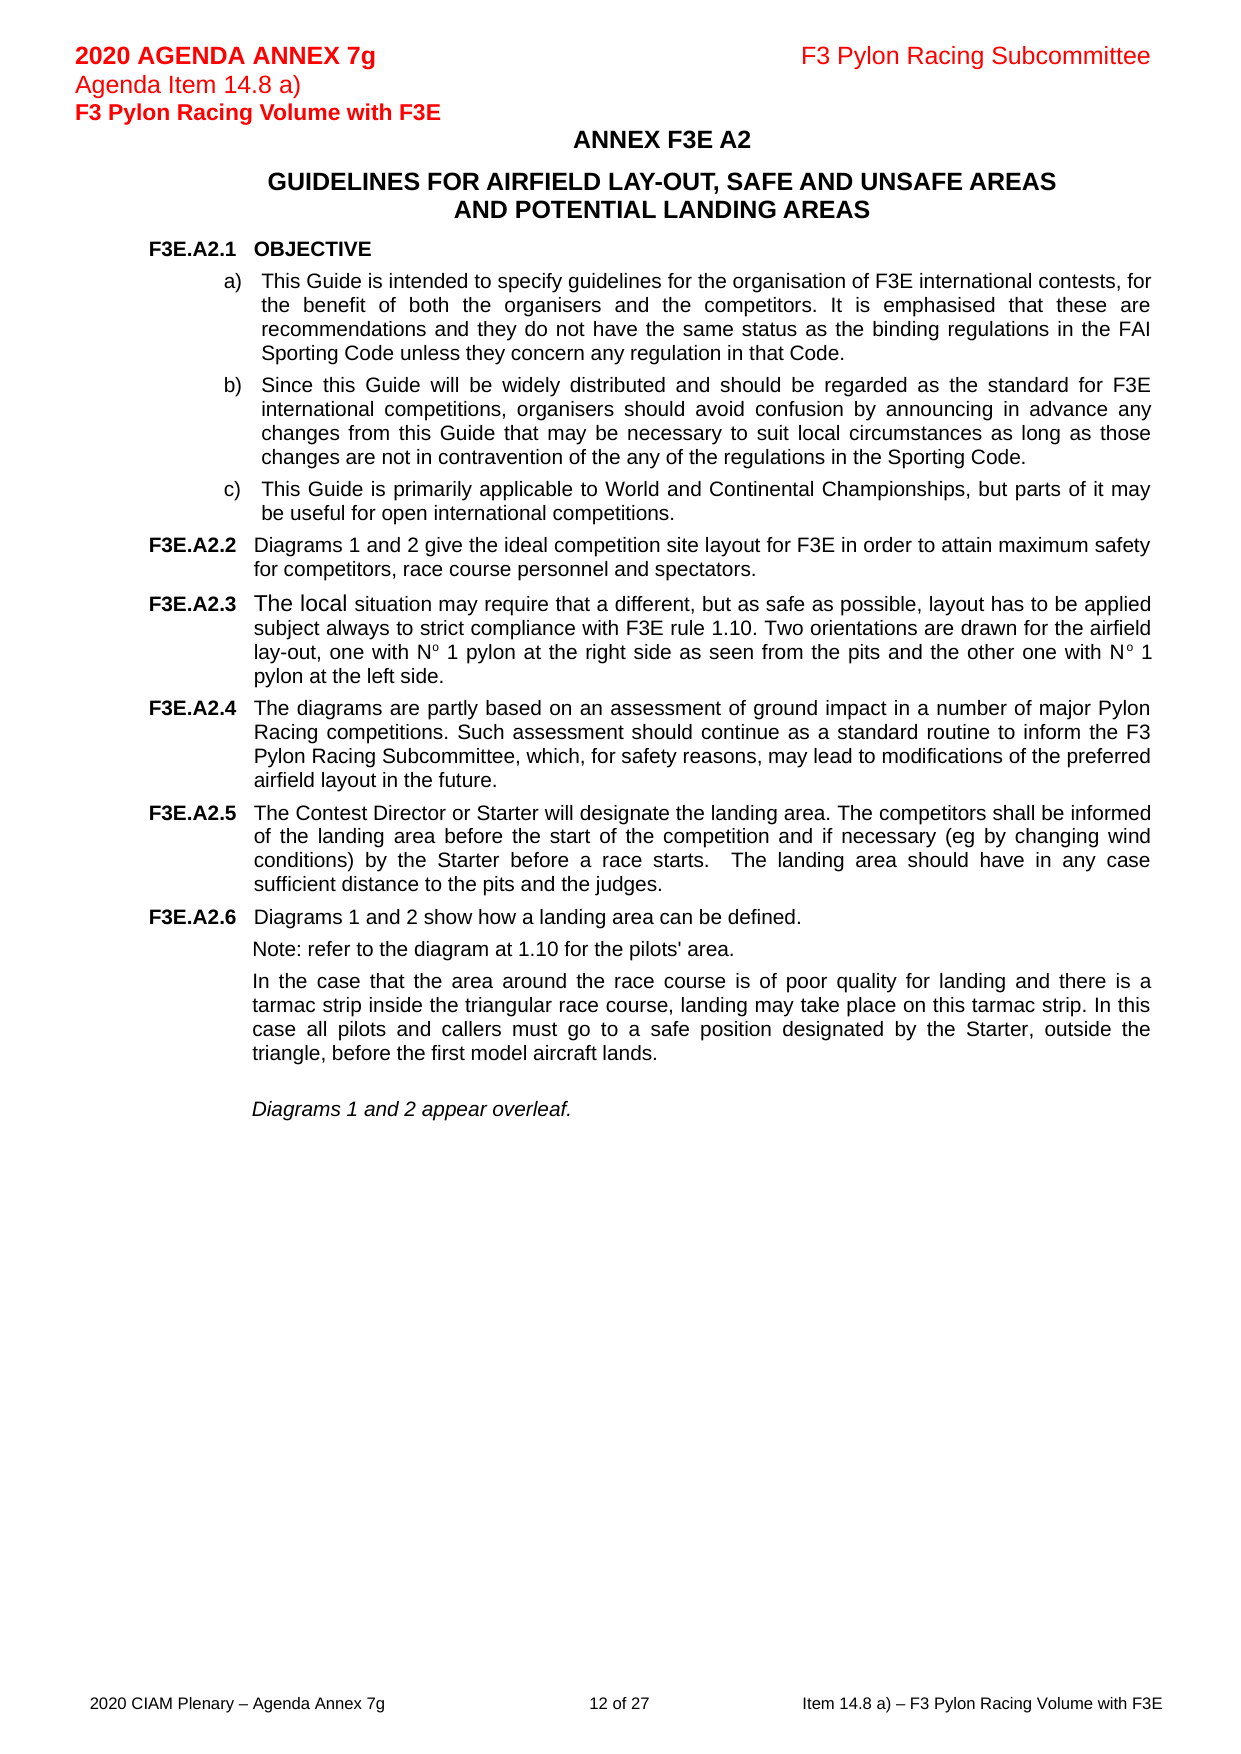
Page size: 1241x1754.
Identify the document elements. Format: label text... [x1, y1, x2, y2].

text Diagrams 1 and 2 appear overleaf. [252, 1097, 1176, 1121]
text Note: refer to the diagram at 1.10 for the pilots' area. [252, 937, 1153, 961]
list OBJECTIVE [148, 236, 1153, 260]
list Diagrams 1 and 2 give the ideal competition site layout for F3E in order to attain maximum safety for competitors, race course personnel and spectators. [148, 533, 1153, 581]
list The Contest Director or Starter will designate the landing area. The competitors shall be informed of the landing area before the start of the competition and if necessary (eg by changing wind conditions) by the Starter before a race starts. The landing area should have in any case sufficient distance to the pits and the judges. [148, 800, 1153, 896]
text c) This Guide is primarily applicable to World and Continental Championships, but parts of it may be useful for open international competitions. [223, 477, 1153, 525]
list The diagrams are partly based on an assessment of ground impact in a number of major Pylon Racing competitions. Such assessment should continue as a standard routine to inform the F3 Pylon Racing Subcommittee, which, for safety reasons, may lead to modifications of the preferred airfield layout in the future. [148, 696, 1153, 792]
text a) This Guide is intended to specify guidelines for the organisation of F3E international contests, for the benefit of both the organisers and the competitors. It is emphasised that these are recommendations and they do not have the same status as the binding regulations in the FAI Sporting Code unless they concern any regulation in that Code. [223, 269, 1153, 364]
text GUIDElines for AIRFIELD LAY-OUT, SAFE AND UNSAFE AREAS and POTENTIAL LANDING AREAS [148, 166, 1176, 224]
text b) Since this Guide will be widely distributed and should be regarded as the standard for F3E international competitions, organisers should avoid confusion by announcing in advance any changes from this Guide that may be necessary to suit local circumstances as long as those changes are not in contravention of the any of the regulations in the Sporting Code. [223, 373, 1153, 469]
list The local situation may require that a different, but as safe as possible, layout has to be applied subject always to strict compliance with F3E rule 1.10. Two orientations are drawn for the airfield lay-out, one with No 1 pylon at the right side as seen from the pits and the other one with No 1 pylon at the left side. [148, 589, 1153, 688]
text In the case that the area around the race course is of poor quality for landing and there is a tarmac strip inside the triangular race course, landing may take place on this tarmac strip. In this case all pilots and callers must go to a safe position designated by the Starter, outside the triangle, before the first model aircraft lands. [252, 969, 1153, 1065]
list Diagrams 1 and 2 show how a landing area can be defined. [148, 904, 1153, 928]
text annex F3E a2 [148, 125, 1176, 154]
